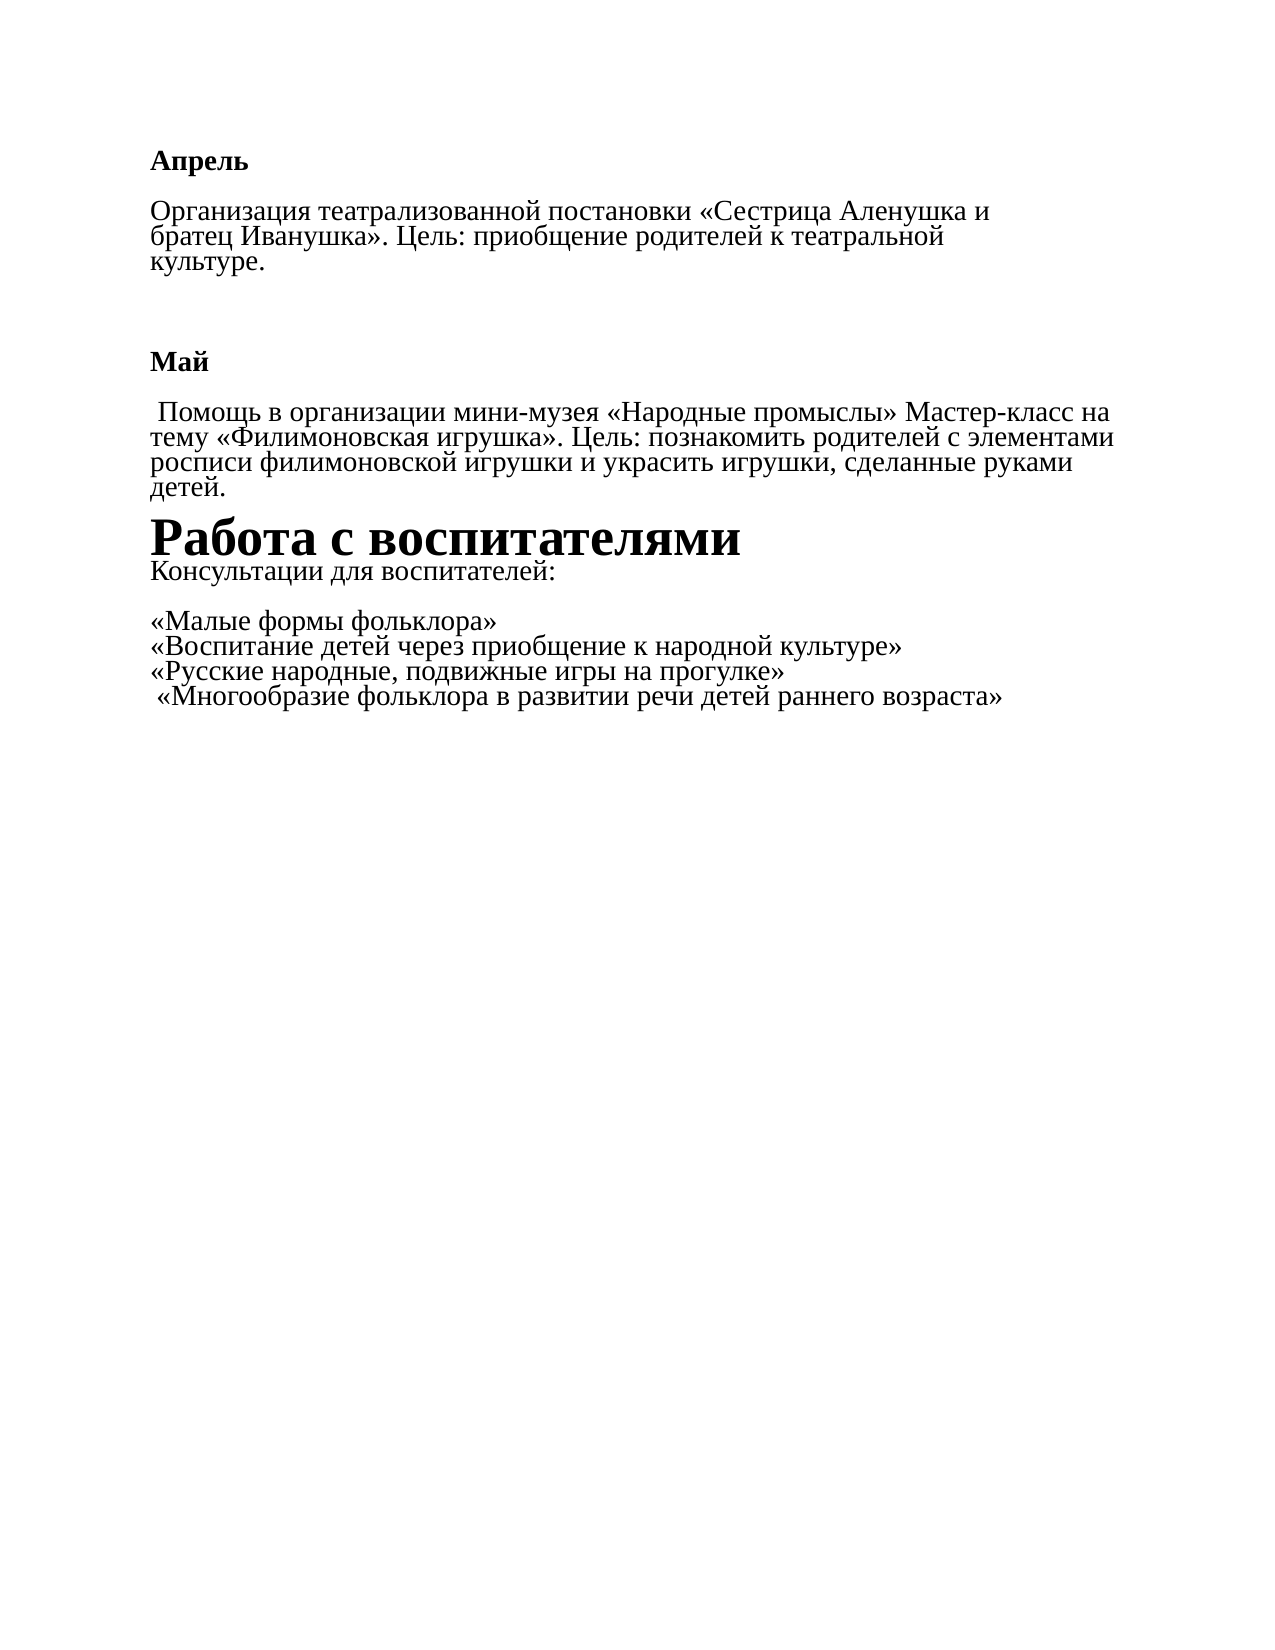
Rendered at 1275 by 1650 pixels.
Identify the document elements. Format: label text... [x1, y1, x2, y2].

text «Малые формы фольклора» [269, 610, 359, 635]
text Апрель [150, 150, 1125, 175]
text Помощь в организации мини-музея «Народные промыслы» Мастер-класс на тему «Филимоновская игрушка». Цель: познакомить родителей с элементами росписи филимоновской игрушки и украсить игрушки, сделанные руками детей. [150, 401, 1125, 501]
text Организация театрализованной постановки «Сестрица Аленушка и братец Иванушка». Цель: приобщение родителей к театральной культуре. [150, 200, 1056, 275]
text Консультации для воспитателей: [150, 560, 1125, 585]
text Май [150, 351, 1125, 376]
text «Воспитание детей через приобщение к народной культуре» [150, 635, 1125, 660]
text «Русские народные, подвижные игры на прогулке» [150, 660, 1125, 685]
text «Многообразие фольклора в развитии речи детей раннего возраста» [368, 685, 1125, 710]
text «Малые формы фольклора» [150, 610, 266, 635]
text Работа с воспитателями [150, 535, 1125, 560]
text «Многообразие фольклора в развитии речи детей раннего возраста» [156, 685, 365, 710]
text «Малые формы фольклора» [362, 610, 1125, 635]
